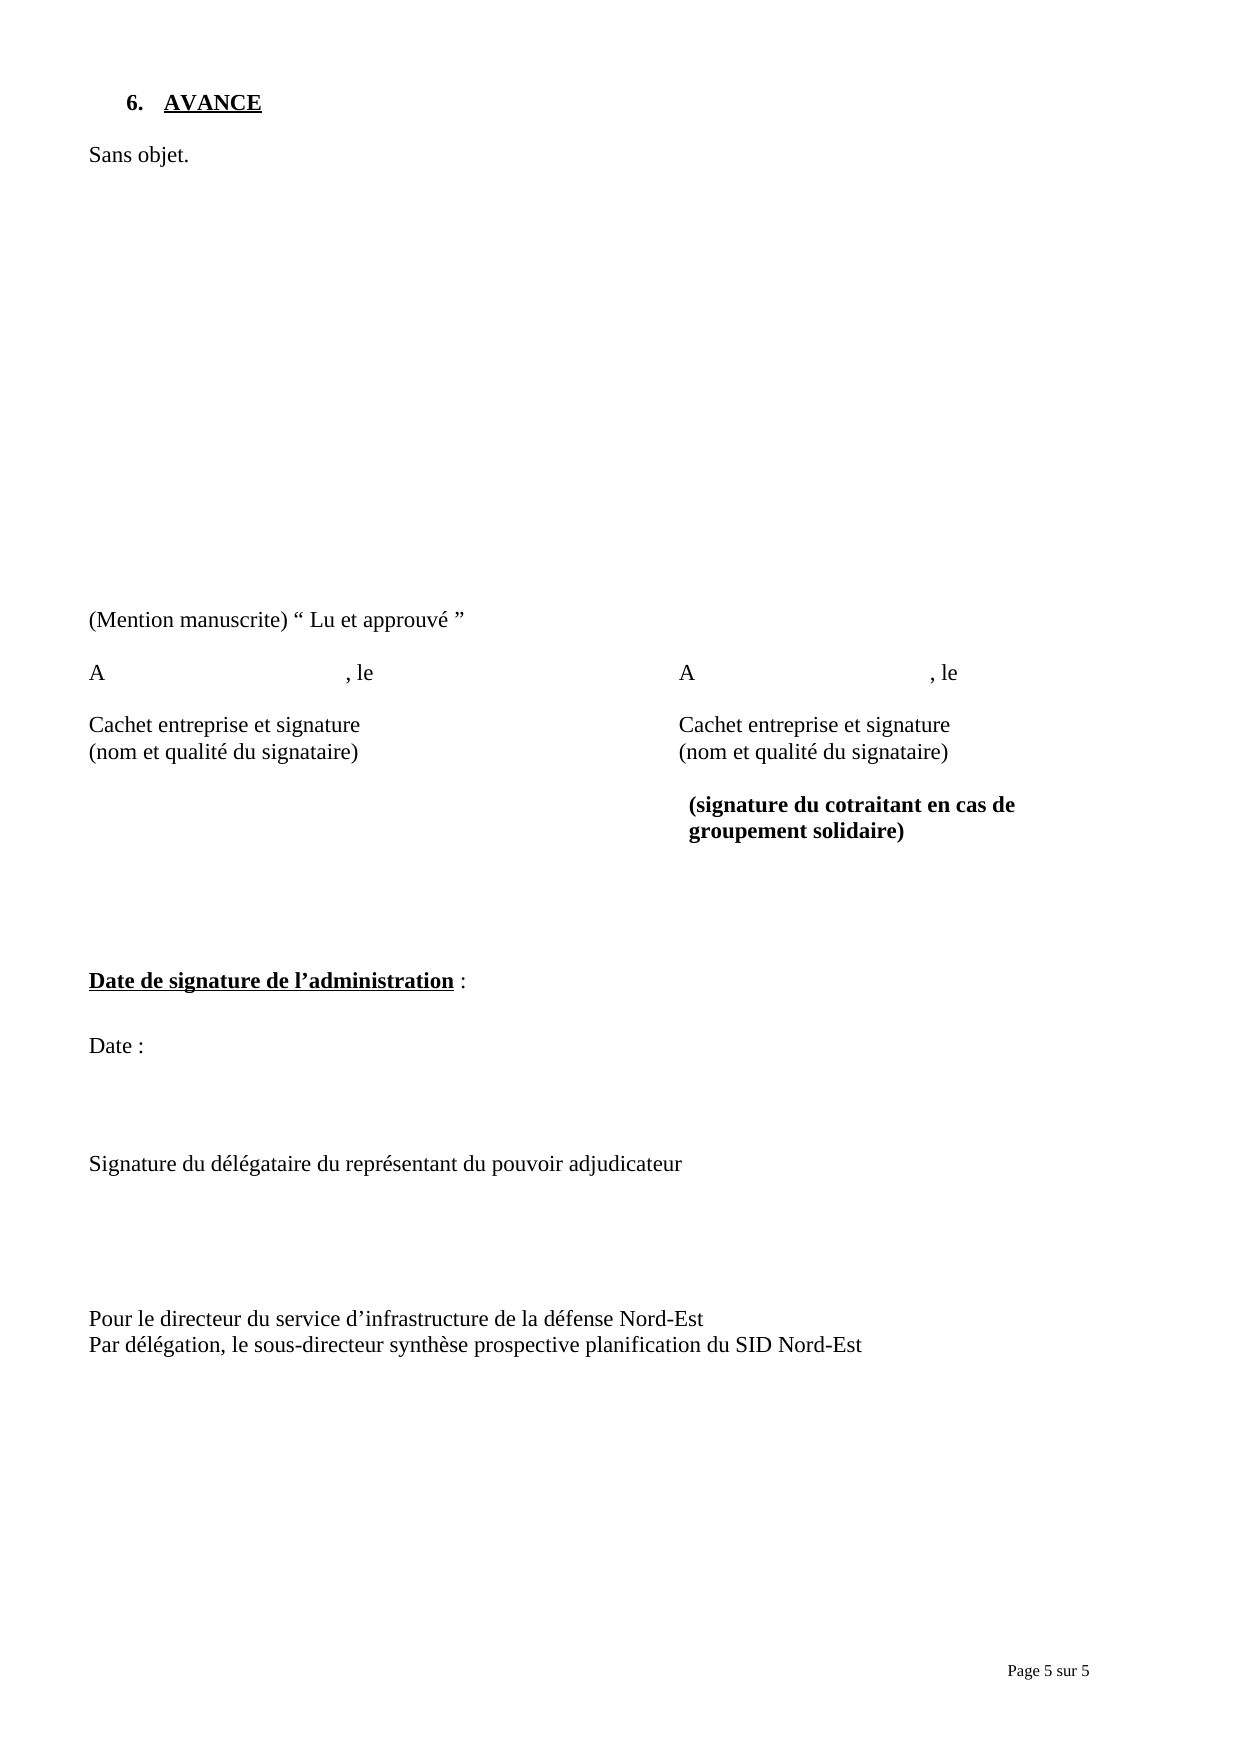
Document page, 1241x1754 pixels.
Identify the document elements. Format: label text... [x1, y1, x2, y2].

text (signature du cotraitant en cas de groupement solidaire) [689, 791, 1122, 843]
table_header Date de signature de l’administration : Date : Signature du délégataire du représentant du pouvoir adjudicateur Pour le directeur du service d’infrastructure de la défense Nord-Est Par délégation, le sous-directeur synthèse prospective planification du SID Nord-Est [78, 967, 1135, 1358]
text Cachet entreprise et signature Cachet entreprise et signature [89, 712, 1122, 738]
text (nom et qualité du signataire) (nom et qualité du signataire) [89, 738, 1122, 764]
text (Mention manuscrite) “ Lu et approuvé ” [89, 606, 1152, 632]
text A , le A , le [89, 659, 1152, 685]
list AVANCE [126, 89, 1122, 115]
text Sans objet. [89, 141, 1152, 168]
